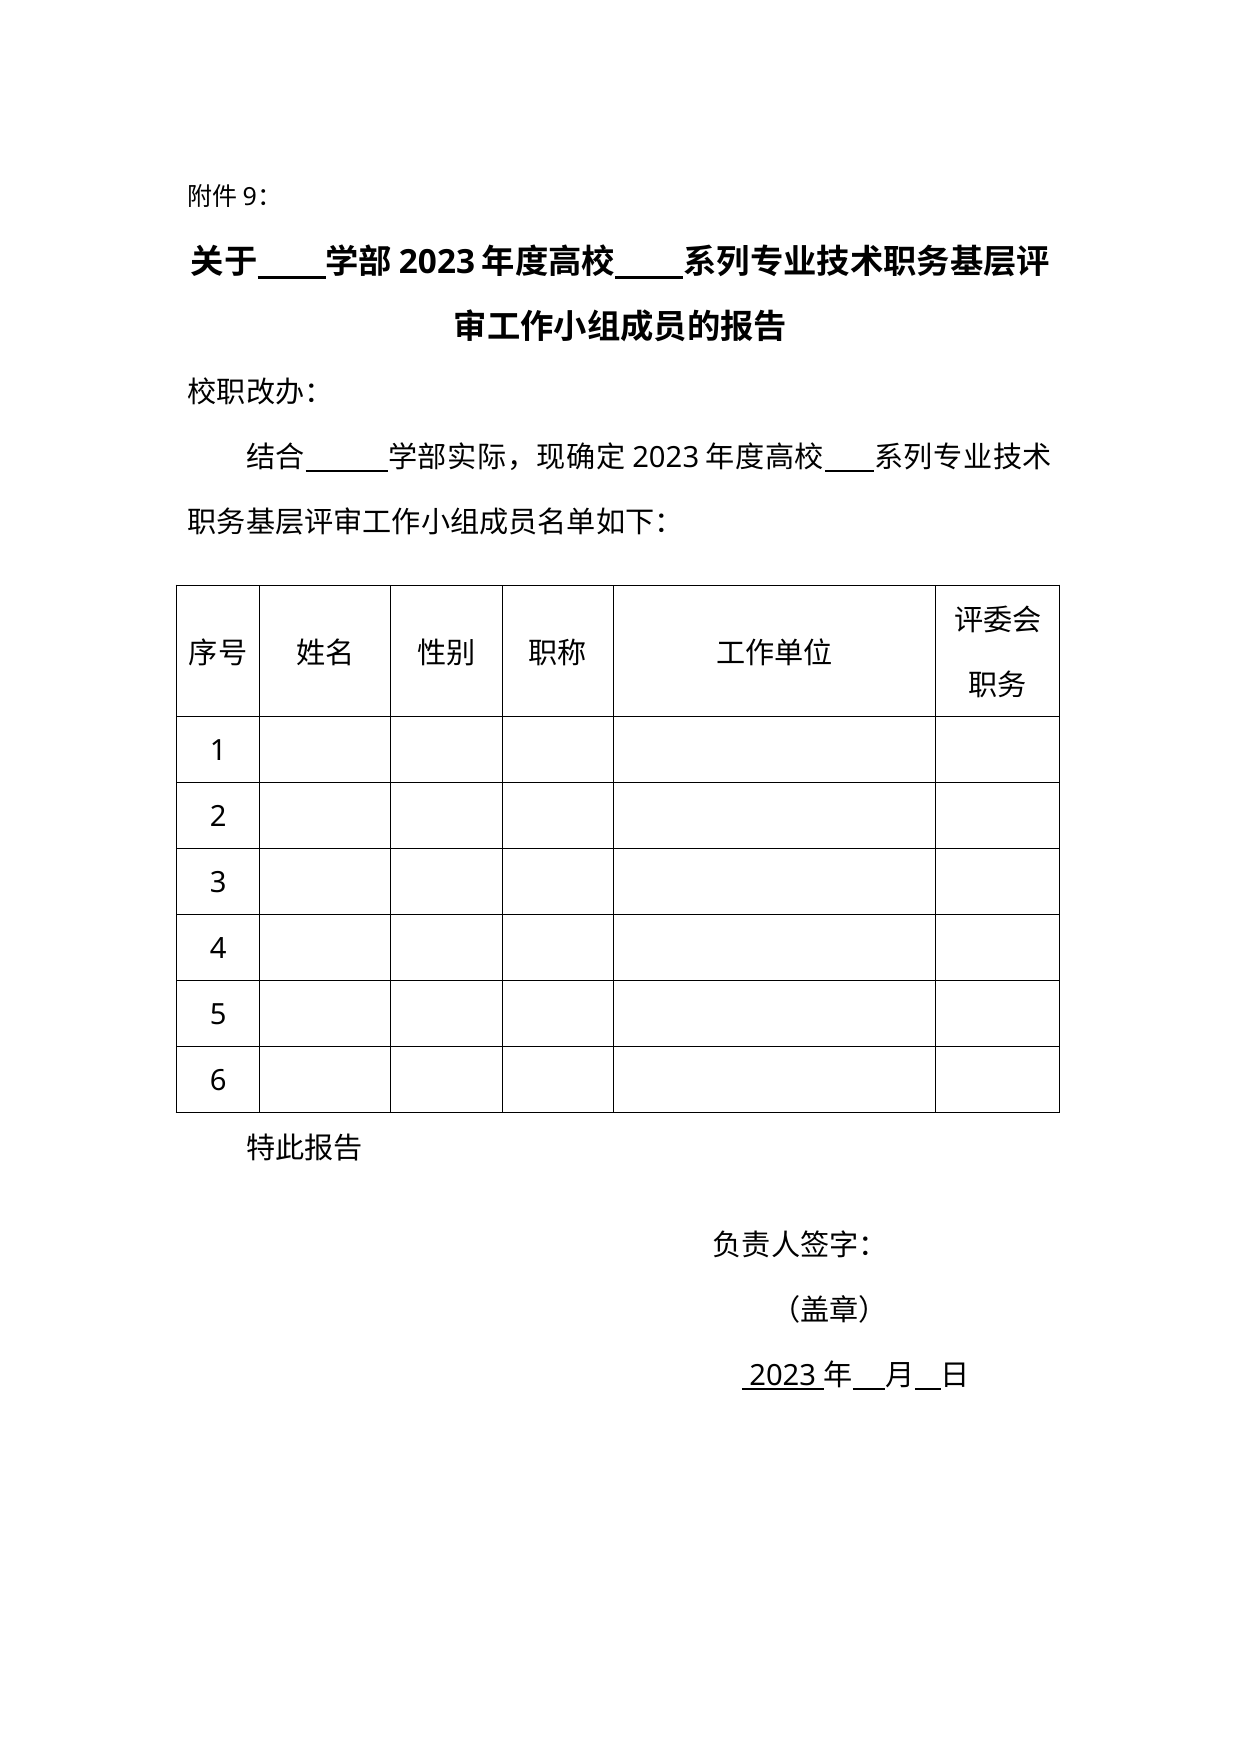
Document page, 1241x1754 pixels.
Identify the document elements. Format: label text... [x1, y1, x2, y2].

table_cell [391, 783, 502, 848]
table_header 职称 [503, 586, 613, 716]
table_cell [936, 783, 1059, 848]
table_cell [503, 915, 613, 980]
table_cell 3 [177, 849, 259, 914]
table_cell [503, 849, 613, 914]
table_cell [391, 1047, 502, 1112]
table_cell [936, 717, 1059, 782]
table_cell [614, 981, 935, 1046]
table_cell [391, 717, 502, 782]
table_cell 1 [177, 717, 259, 782]
table_cell [936, 1047, 1059, 1112]
text （盖章） [187, 1275, 1053, 1340]
table_cell [503, 981, 613, 1046]
table_cell [936, 981, 1059, 1046]
table_cell [503, 717, 613, 782]
text 附件9： [187, 162, 1053, 227]
table_cell [614, 783, 935, 848]
text 结合 学部实际，现确定2023年度高校 系列专业技术职务基层评审工作小组成员名单如下： [187, 422, 1053, 552]
table_cell [260, 981, 390, 1046]
text 负责人签字： [187, 1210, 1053, 1275]
table_cell [614, 915, 935, 980]
table_cell [391, 981, 502, 1046]
table_cell [260, 717, 390, 782]
table_header 评委会职务 [936, 586, 1059, 716]
table_cell [503, 783, 613, 848]
table_cell [614, 1047, 935, 1112]
text 2023 年 月 日 [187, 1340, 1053, 1405]
table_cell [260, 1047, 390, 1112]
table_cell [936, 849, 1059, 914]
table_cell [260, 849, 390, 914]
text 校职改办： [187, 357, 1053, 422]
table_header 姓名 [260, 586, 390, 716]
table_header 序号 [177, 586, 259, 716]
table_cell 2 [177, 783, 259, 848]
table_cell [260, 915, 390, 980]
table_cell 6 [177, 1047, 259, 1112]
table_header 性别 [391, 586, 502, 716]
table_cell [391, 849, 502, 914]
table_cell 5 [177, 981, 259, 1046]
table_cell 4 [177, 915, 259, 980]
table_cell [614, 717, 935, 782]
table_header 工作单位 [614, 586, 935, 716]
table_cell [391, 915, 502, 980]
text 关于 学部2023年度高校 系列专业技术职务基层评审工作小组成员的报告 [187, 227, 1053, 357]
table_cell [936, 915, 1059, 980]
table_cell [503, 1047, 613, 1112]
table_cell [260, 783, 390, 848]
table_cell [614, 849, 935, 914]
text 特此报告 [187, 1113, 1053, 1178]
